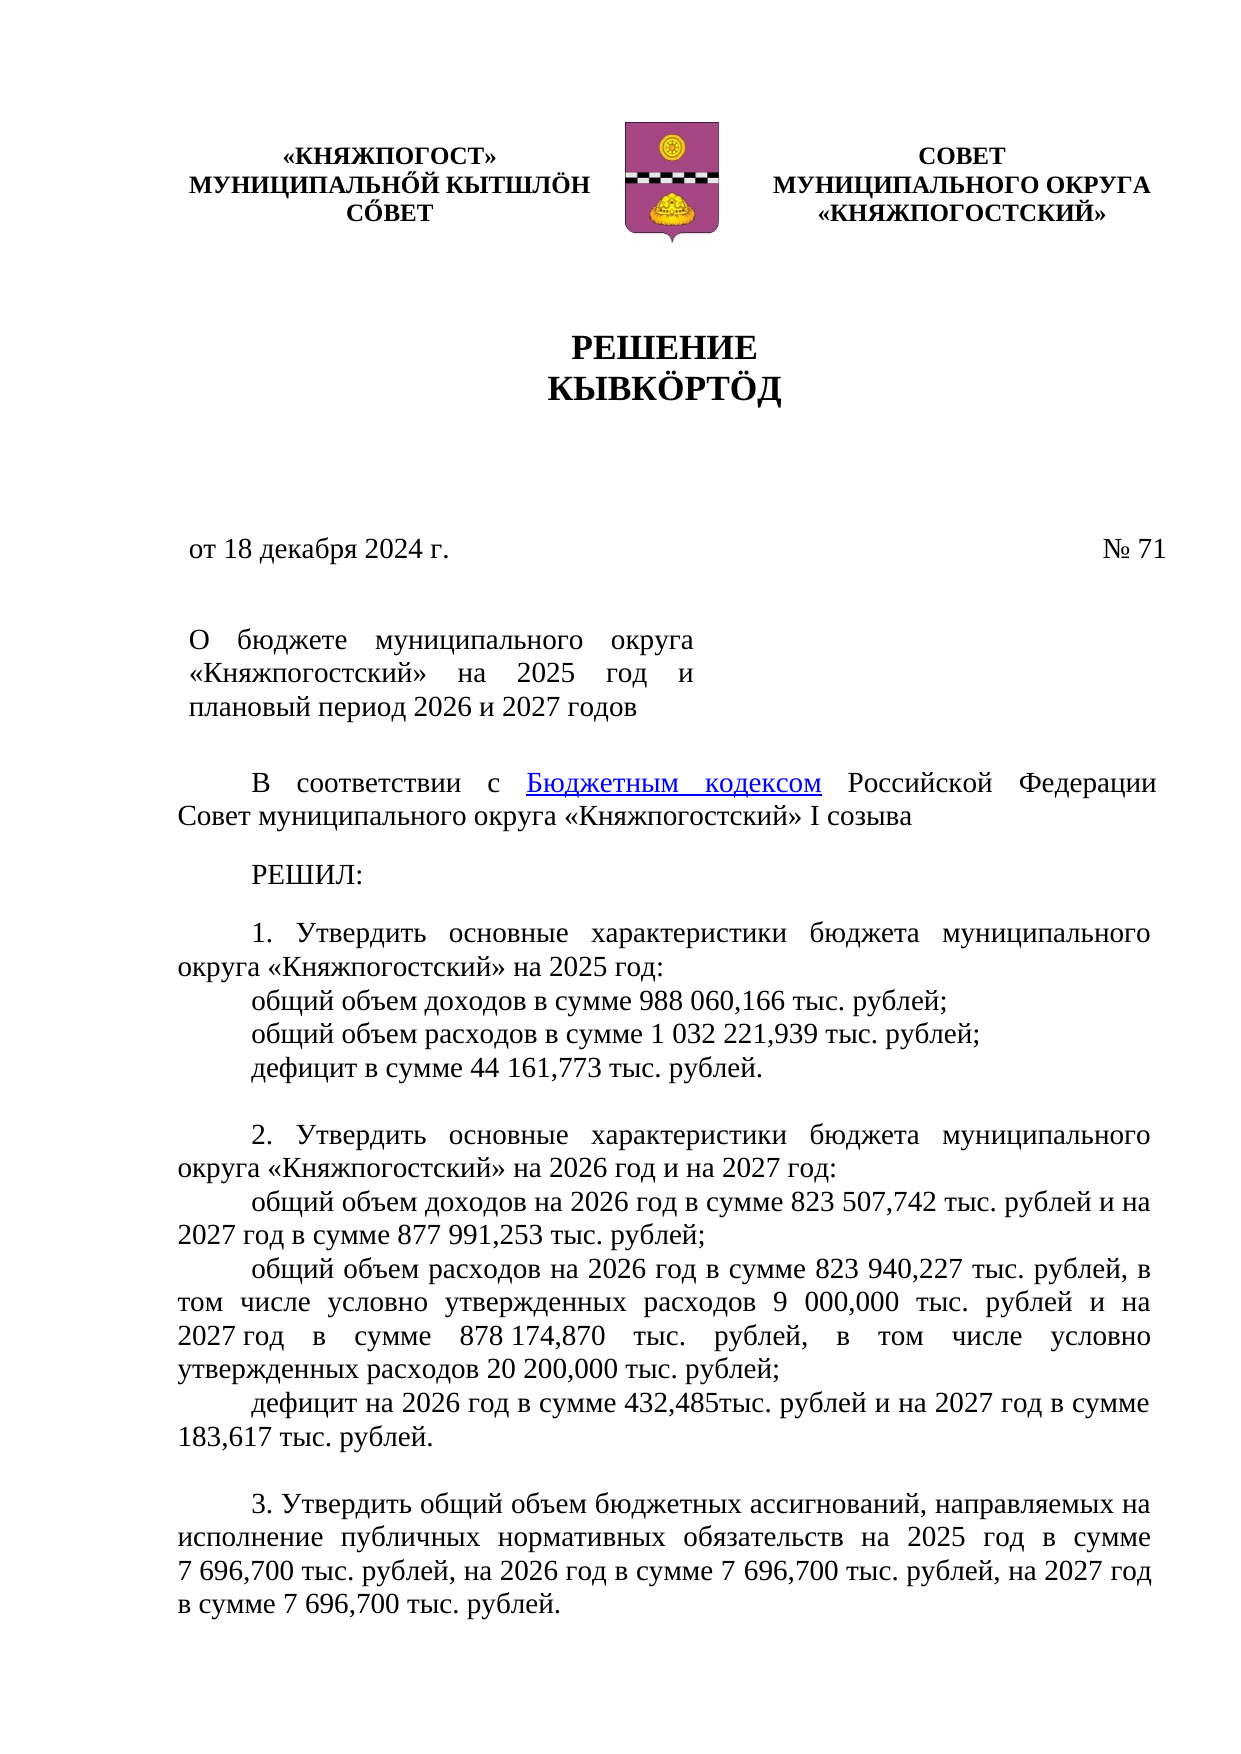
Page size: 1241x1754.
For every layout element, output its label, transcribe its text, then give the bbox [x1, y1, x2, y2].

table_header «КНЯЖПОГОСТ» МУНИЦИПАЛЬНŐЙ КЫТШЛÖН СŐВЕТ [177, 118, 602, 250]
table_header № 71 [683, 531, 1178, 564]
text 2. Утвердить основные характеристики бюджета муниципального округа «Княжпогостский» на 2026 год и на 2027 год: [177, 1117, 1152, 1184]
text общий объем расходов на 2026 год в сумме 823 940,227 тыс. рублей, в том числе условно утвержденных расходов 9 000,000 тыс. рублей и на 2027 год в сумме 878 174,870 тыс. рублей, в том числе условно утвержденных расходов 20 200,000 тыс. рублей; [177, 1251, 1152, 1385]
table_header от 18 декабря 2024 г. [177, 531, 683, 564]
table_header О бюджете муниципального округа «Княжпогостский» на 2025 год и плановый период 2026 и 2027 годов [177, 622, 705, 731]
text дефицит в сумме 44 161,773 тыс. рублей. [177, 1050, 1152, 1083]
text 3. Утвердить общий объем бюджетных ассигнований, направляемых на исполнение публичных нормативных обязательств на 2025 год в сумме 7 696,700 тыс. рублей, на 2026 год в сумме 7 696,700 тыс. рублей, на 2027 год в сумме 7 696,700 тыс. рублей. [177, 1486, 1152, 1620]
text дефицит на 2026 год в сумме 432,485тыс. рублей и на 2027 год в сумме 183,617 тыс. рублей. [177, 1385, 1152, 1452]
text 1. Утвердить основные характеристики бюджета муниципального округа «Княжпогостский» на 2025 год: [177, 916, 1152, 983]
text общий объем доходов на 2026 год в сумме 823 507,742 тыс. рублей и на 2027 год в сумме 877 991,253 тыс. рублей; [177, 1184, 1152, 1251]
text КЫВКÖРТÖД [177, 367, 1152, 408]
picture [625, 122, 719, 243]
text общий объем доходов в сумме 988 060,166 тыс. рублей; [177, 983, 1152, 1016]
text РЕШИЛ: [177, 857, 1152, 891]
text РЕШЕНИЕ [177, 327, 1152, 367]
text общий объем расходов в сумме 1 032 221,939 тыс. рублей; [177, 1016, 1152, 1050]
text В соответствии с Бюджетным кодексом Российской Федерации Совет муниципального округа «Княжпогостский» I созыва [177, 765, 1157, 832]
table_header [602, 118, 749, 250]
table_header СОВЕТ МУНИЦИПАЛЬНОГО ОКРУГА «КНЯЖПОГОСТСКИЙ» [750, 118, 1174, 250]
